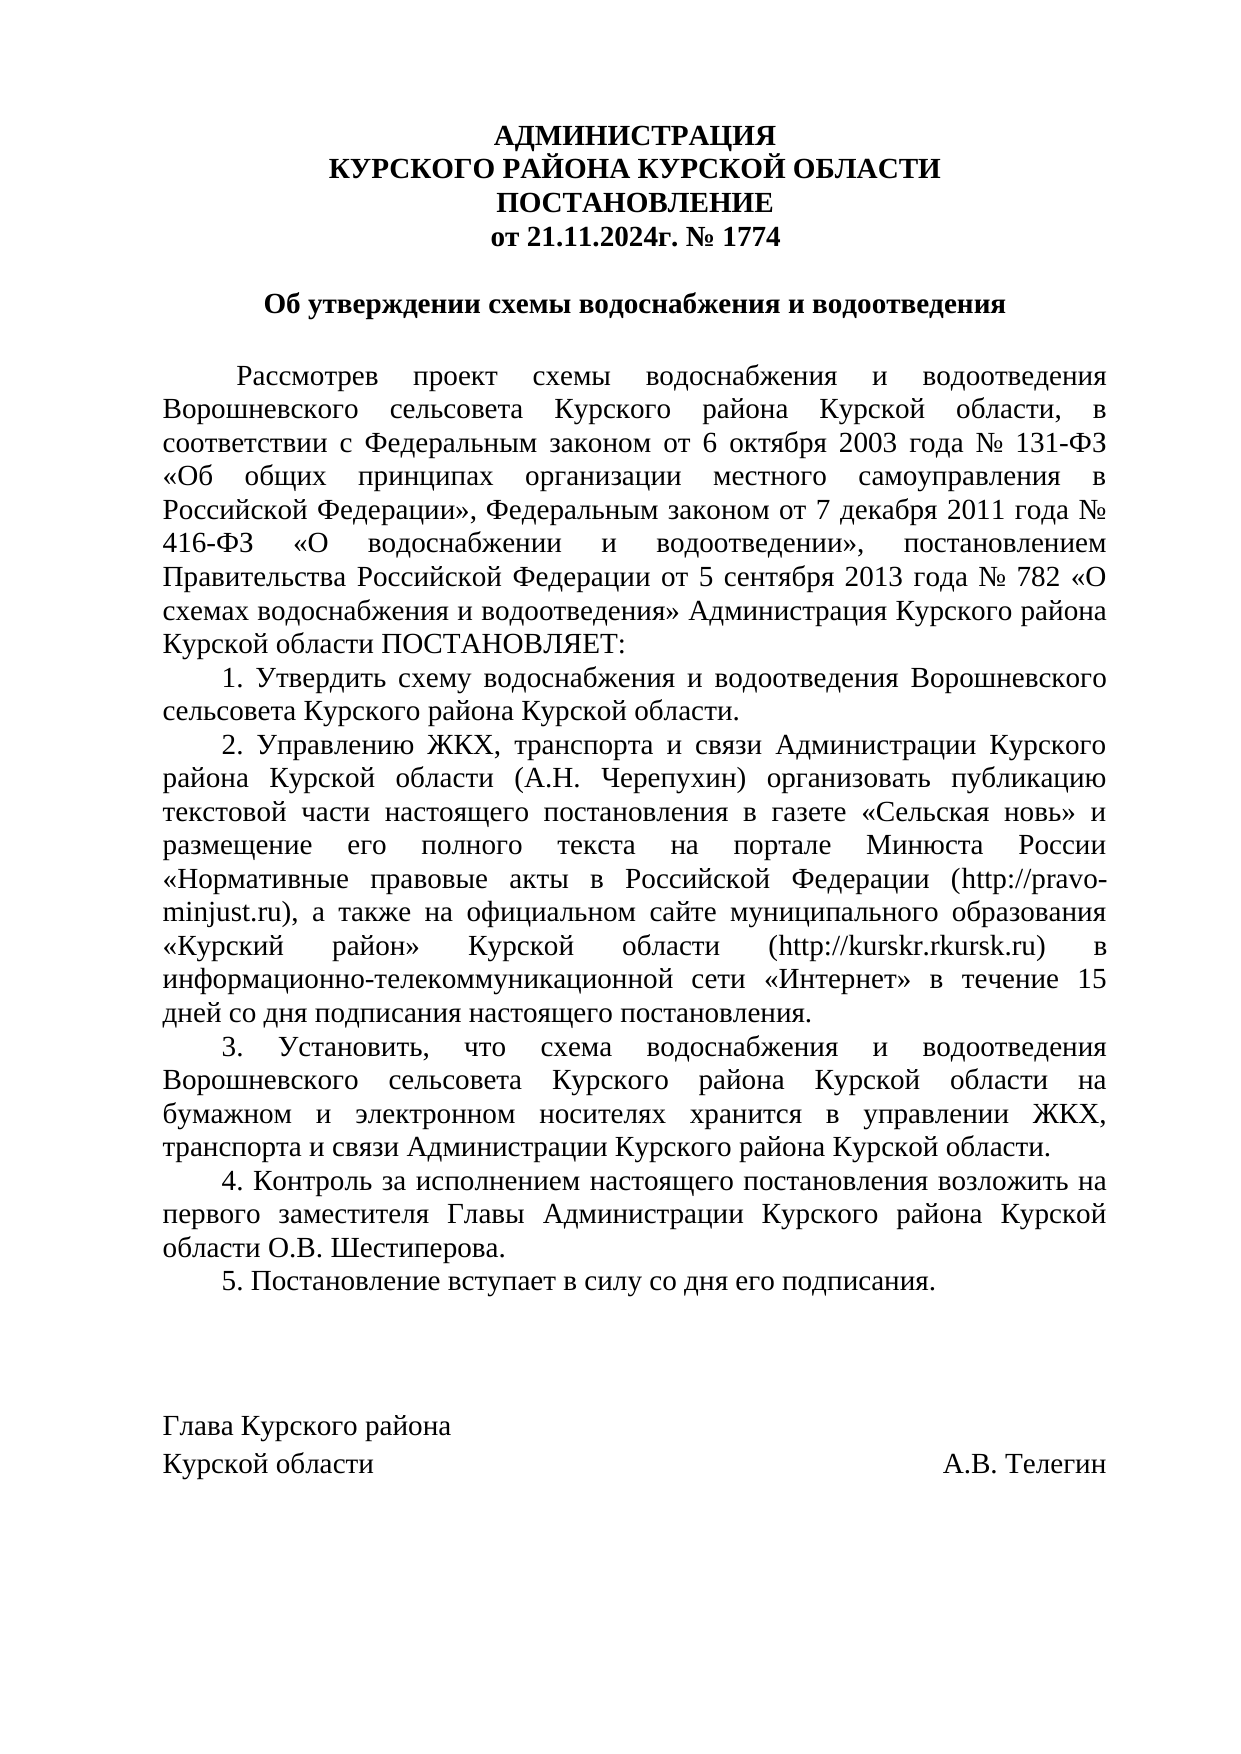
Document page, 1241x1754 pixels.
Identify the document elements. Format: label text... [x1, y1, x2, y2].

text 3. Установить, что схема водоснабжения и водоотведения Ворошневского сельсовета Курского района Курской области на бумажном и электронном носителях хранится в управлении ЖКХ, транспорта и связи Администрации Курского района Курской области. [162, 1029, 1107, 1163]
text КУРСКОГО РАЙОНА КУРСКОЙ ОБЛАСТИ [162, 152, 1107, 185]
text АДМИНИСТРАЦИЯ [162, 118, 1107, 152]
text 2. Управлению ЖКХ, транспорта и связи Администрации Курского района Курской области (А.Н. Черепухин) организовать публикацию текстовой части настоящего постановления в газете «Сельская новь» и размещение его полного текста на портале Минюста России «Нормативные правовые акты в Российской Федерации (http://pravo-minjust.ru), а также на официальном сайте муниципального образования «Курский район» Курской области (http://kurskr.rkursk.ru) в информационно-телекоммуникационной сети «Интернет» в течение 15 дней со дня подписания настоящего постановления. [162, 727, 1107, 1029]
list Глава Курского района [162, 1408, 1107, 1441]
list 5. Постановление вступает в силу со дня его подписания. [162, 1263, 1107, 1297]
list Курской области А.В. Телегин [162, 1446, 1107, 1480]
text 4. Контроль за исполнением настоящего постановления возложить на первого заместителя Главы Администрации Курского района Курской области О.В. Шестиперова. [162, 1163, 1107, 1263]
text Об утверждении схемы водоснабжения и водоотведения [162, 286, 1107, 319]
text ПОСТАНОВЛЕНИЕ [162, 185, 1107, 219]
text Рассмотрев проект схемы водоснабжения и водоотведения Ворошневского сельсовета Курского района Курской области, в соответствии с Федеральным законом от 6 октября 2003 года № 131-ФЗ «Об общих принципах организации местного самоуправления в Российской Федерации», Федеральным законом от 7 декабря 2011 года № 416-ФЗ «О водоснабжении и водоотведении», постановлением Правительства Российской Федерации от 5 сентября 2013 года № 782 «О схемах водоснабжения и водоотведения» Администрация Курского района Курской области ПОСТАНОВЛЯЕТ: [162, 358, 1107, 660]
text от 21.11.2024г. № 1774 [162, 219, 1108, 252]
text 1. Утвердить схему водоснабжения и водоотведения Ворошневского сельсовета Курского района Курской области. [162, 660, 1107, 727]
